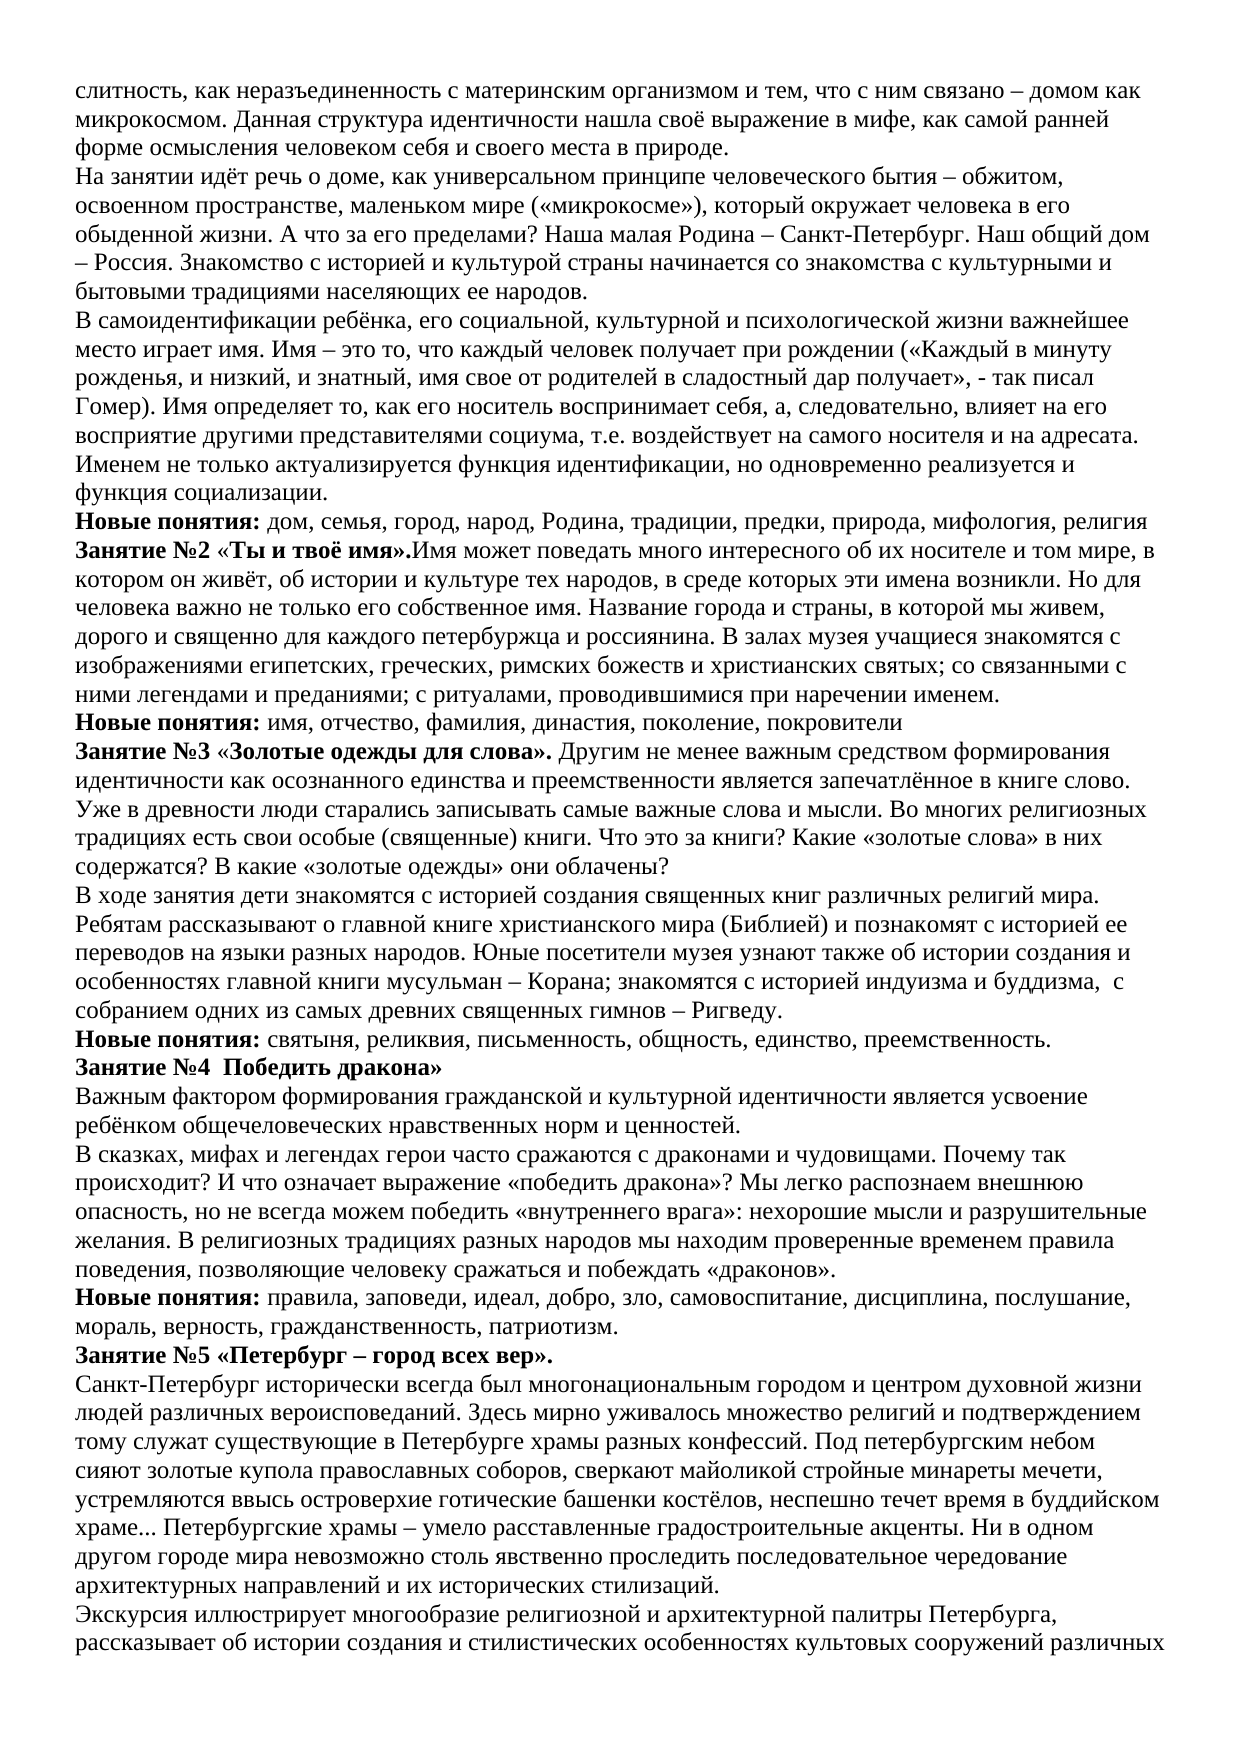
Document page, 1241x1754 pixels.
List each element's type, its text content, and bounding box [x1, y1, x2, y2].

text Новые понятия: дом, семья, город, народ, Родина, традиции, предки, природа, мифология, религия Занятие №2 «Ты и твоё имя».Имя может поведать много интересного об их носителе и том мире, в котором он живёт, об истории и культуре тех народов, в среде которых эти имена возникли. Но для человека важно не только его собственное имя. Название города и страны, в которой мы живем, дорого и священно для каждого петербуржца и россиянина. В залах музея учащиеся знакомятся с изображениями египетских, греческих, римских божеств и христианских святых; со связанными с ними легендами и преданиями; с ритуалами, проводившимися при наречении именем. Новые понятия: имя, отчество, фамилия, династия, поколение, покровители Занятие №3 «Золотые одежды для слова». Другим не менее важным средством формирования идентичности как осознанного единства и преемственности является запечатлённое в книге слово. Уже в древности люди старались записывать самые важные слова и мысли. Во многих религиозных традициях есть свои особые (священные) книги. Что это за книги? Какие «золотые слова» в них содержатся? В какие «золотые одежды» они облачены? В ходе занятия дети знакомятся с историей создания священных книг различных религий мира. Ребятам рассказывают о главной книге христианского мира (Библией) и познакомят с историей ее переводов на языки разных народов. Юные посетители музея узнают также об истории создания и особенностях главной книги мусульман – Корана; знакомятся с историей индуизма и буддизма, с собранием одних из самых древних священных гимнов – Ригведу. Новые понятия: святыня, реликвия, письменность, общность, единство, преемственность. Занятие №4 Победить дракона» [75, 506, 1165, 1081]
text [75, 75, 1165, 506]
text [75, 1081, 1165, 1628]
